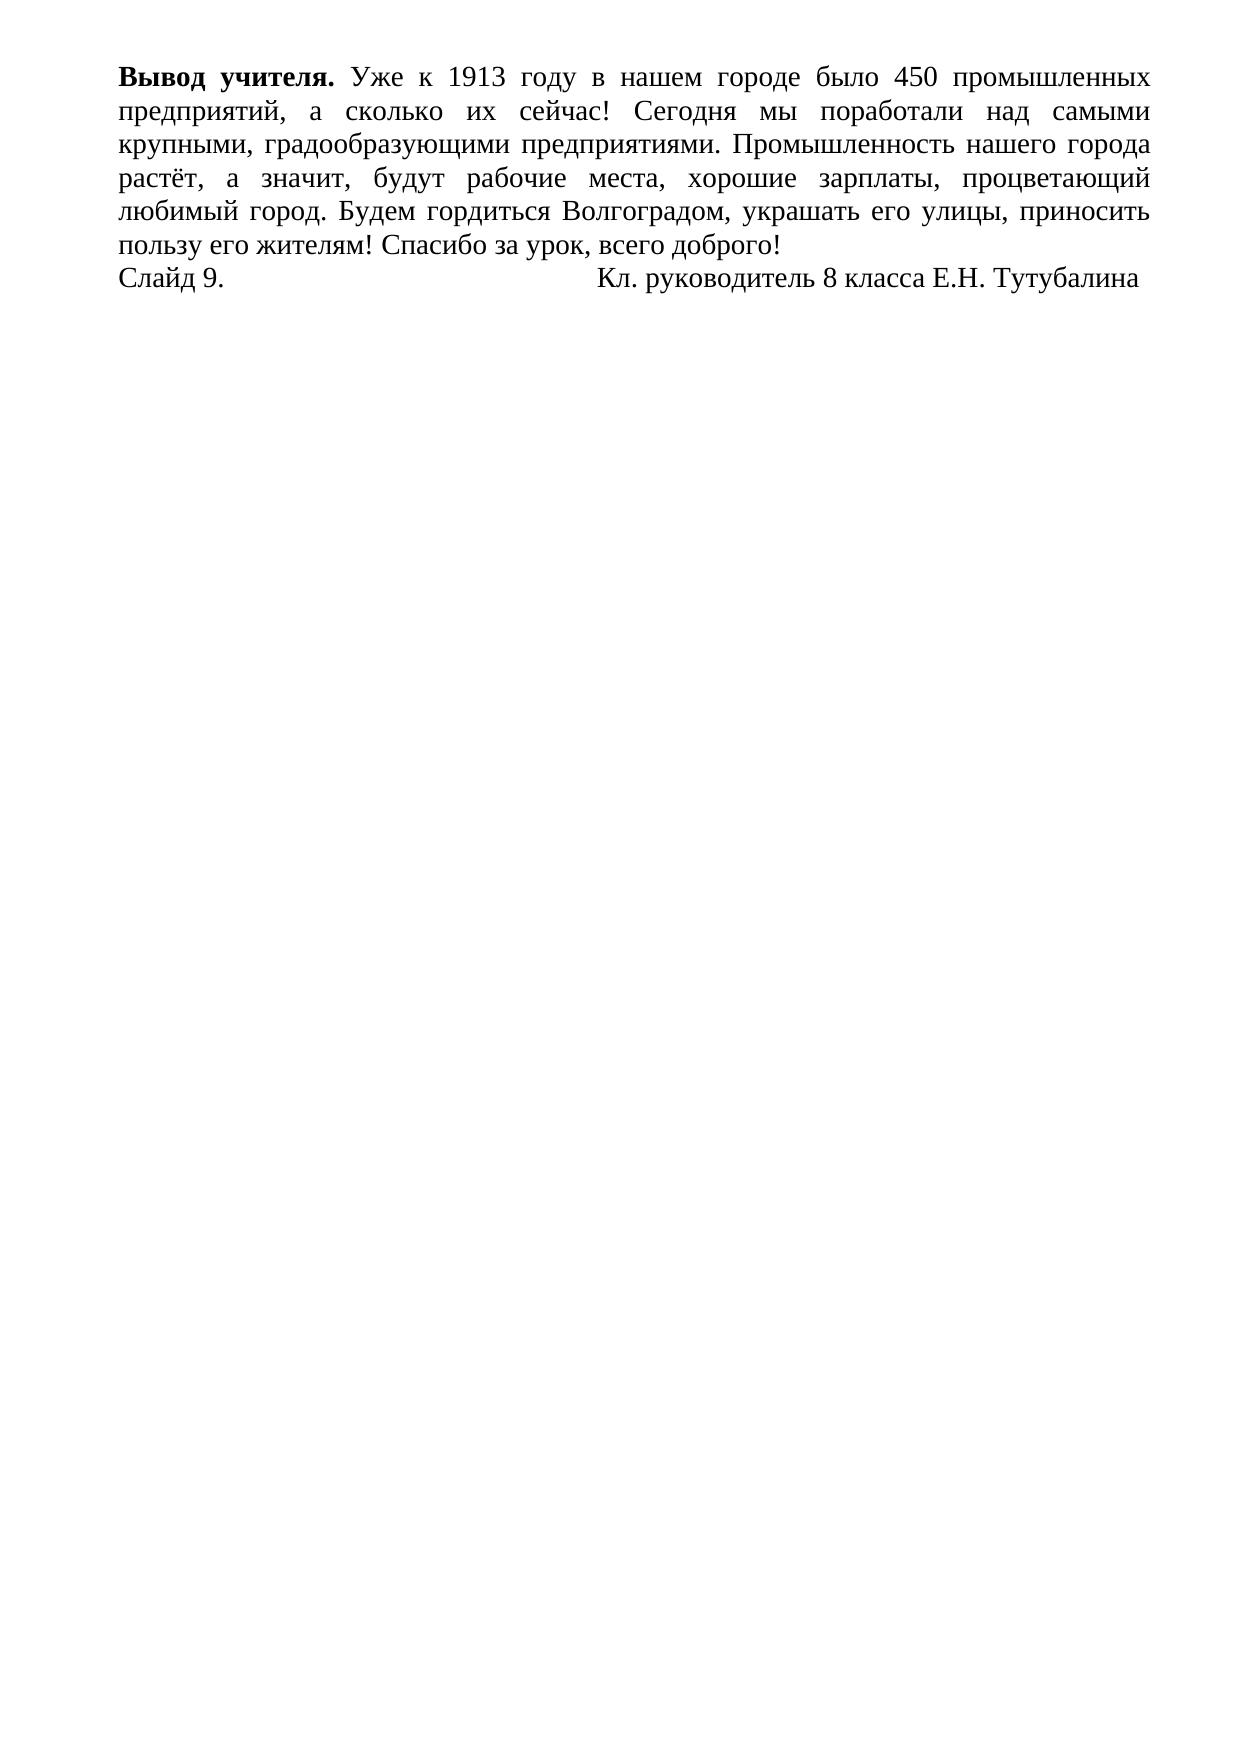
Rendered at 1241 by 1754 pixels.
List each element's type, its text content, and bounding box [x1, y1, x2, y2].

text Вывод учителя. Уже к 1913 году в нашем городе было 450 промышленных предприятий, а сколько их сейчас! Сегодня мы поработали над самыми крупными, градообразующими предприятиями. Промышленность нашего города растёт, а значит, будут рабочие места, хорошие зарплаты, процветающий любимый город. Будем гордиться Волгоградом, украшать его улицы, приносить пользу его жителям! Спасибо за урок, всего доброго! [118, 59, 1152, 260]
text Слайд 9. Кл. руководитель 8 класса Е.Н. Тутубалина [118, 260, 1152, 294]
